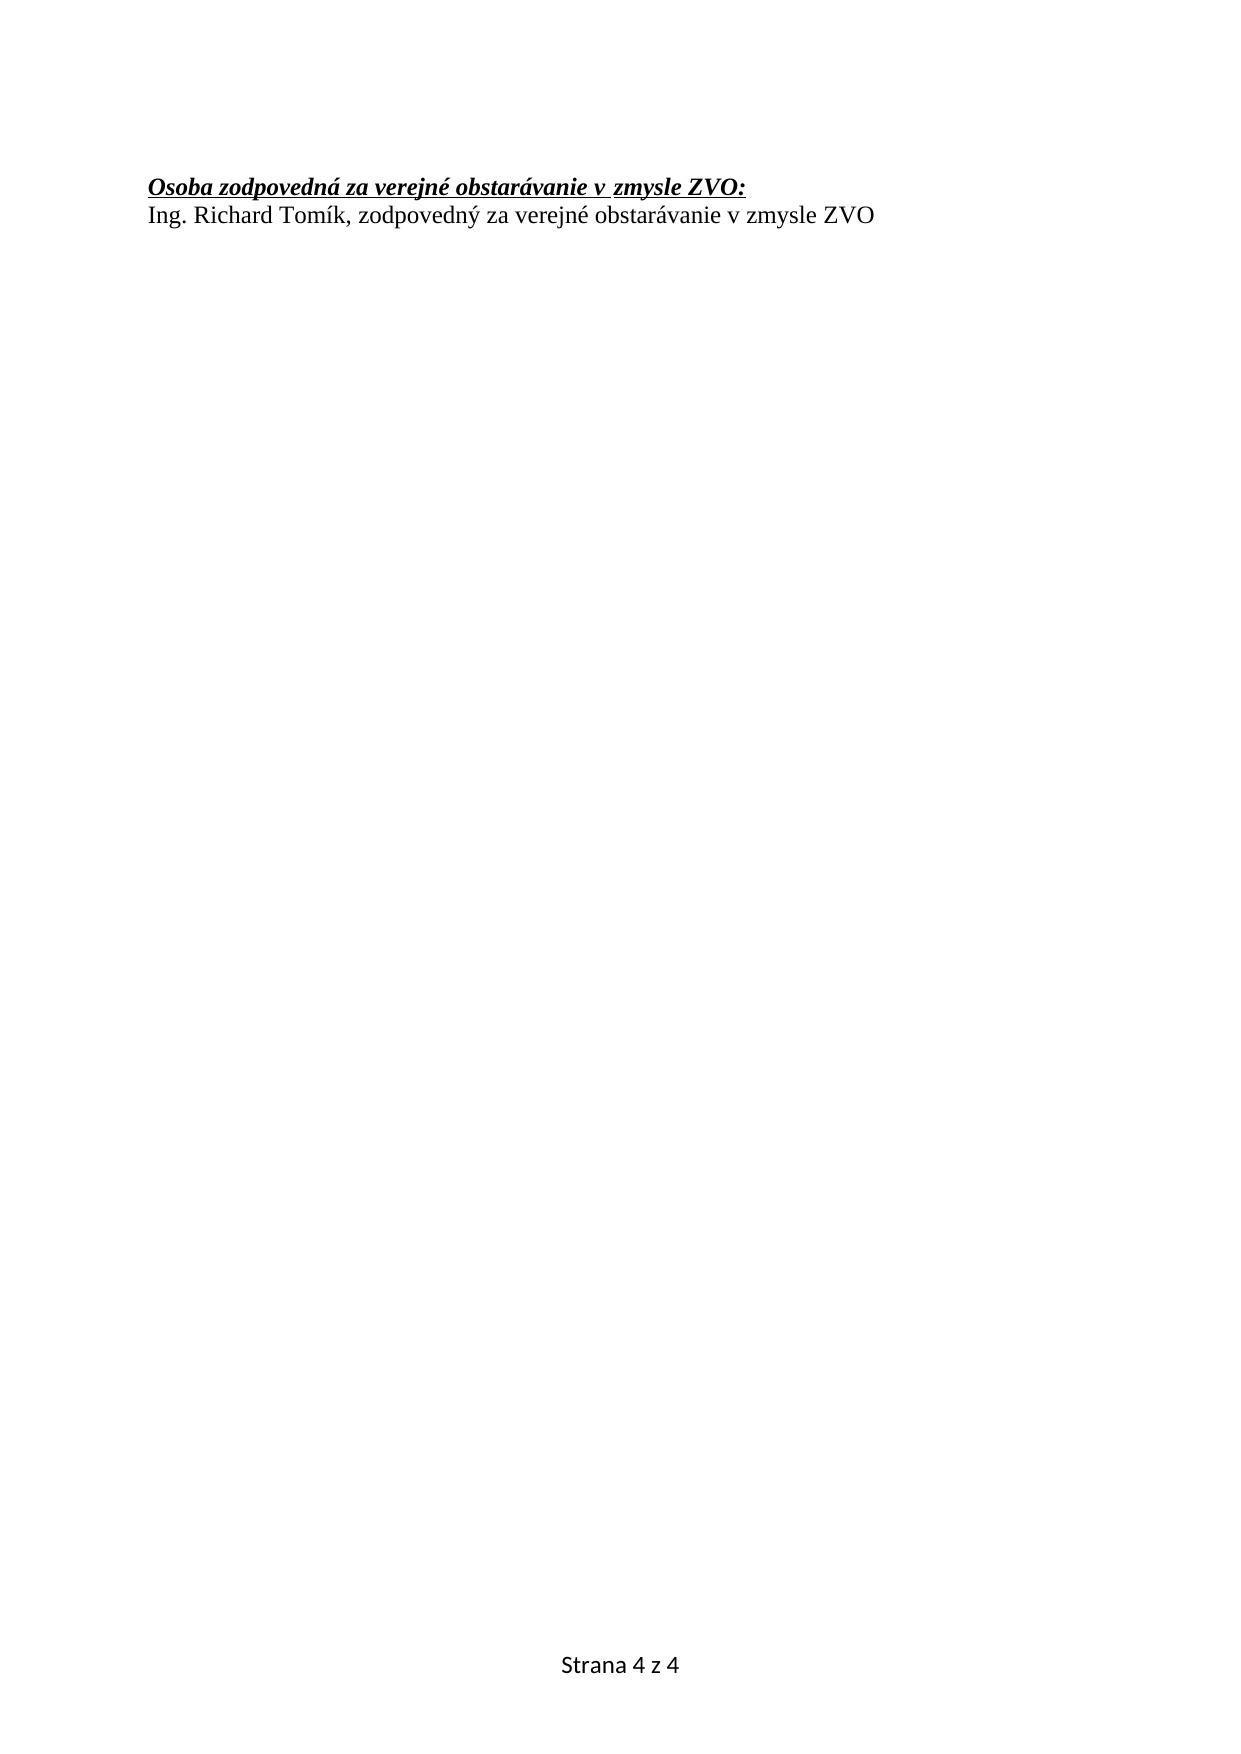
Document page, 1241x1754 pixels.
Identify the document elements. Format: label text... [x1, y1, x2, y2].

text Osoba zodpovedná za verejné obstarávanie v zmysle ZVO: [148, 172, 1093, 200]
list Ing. Richard Tomík, zodpovedný za verejné obstarávanie v zmysle ZVO [148, 200, 1093, 229]
